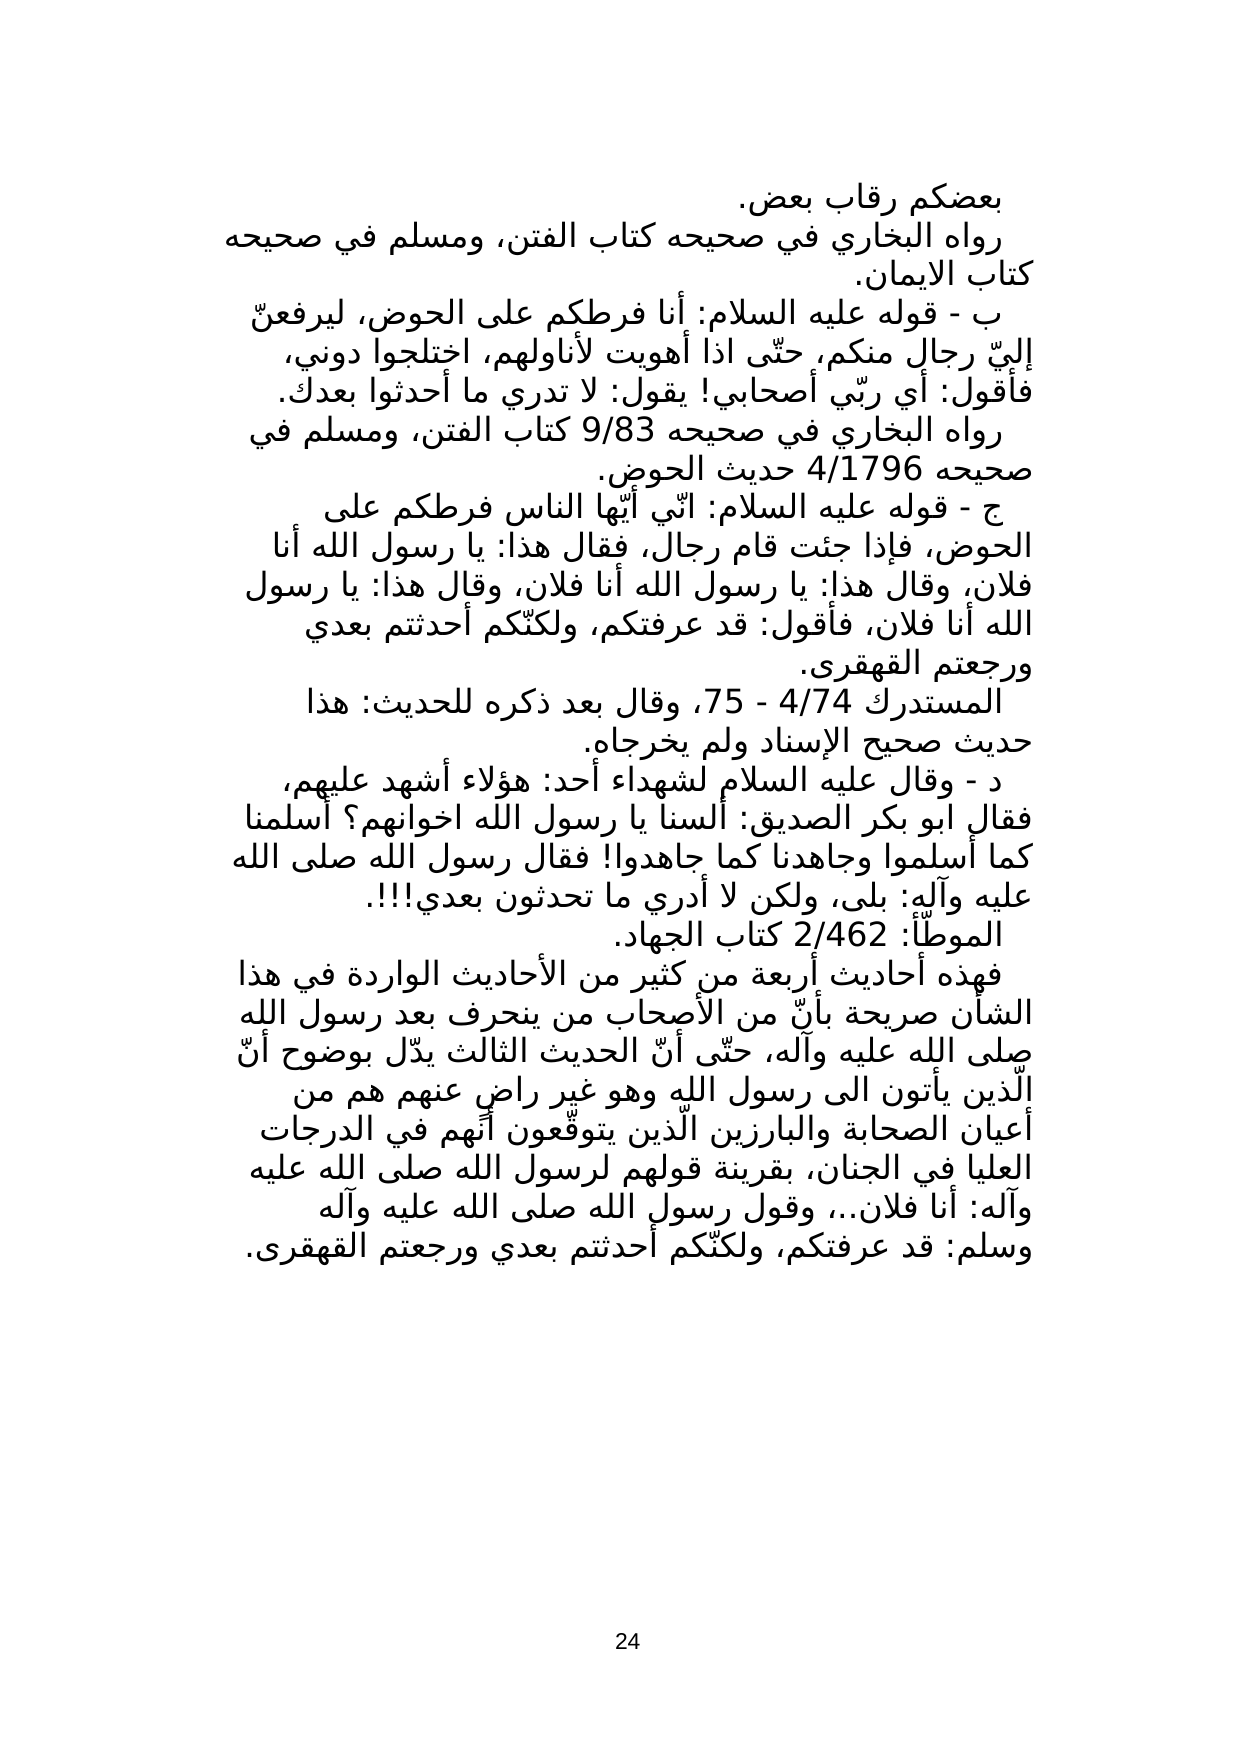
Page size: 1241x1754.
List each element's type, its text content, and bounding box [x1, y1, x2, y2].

text ج - قوله عليه السلام: انّي أيّها الناس فرطكم على الحوض، فإذا جئت قام رجال، فقال هذا: يا رسول الله أنا فلان، وقال هذا: يا رسول الله أنا فلان، وقال هذا: يا رسول الله أنا فلان، فأقول: قد عرفتكم، ولكنّكم أحدثتم بعدي ورجعتم القهقرى. [222, 488, 1033, 682]
text بعضكم رقاب بعض. [222, 177, 1033, 216]
text ب - قوله عليه السلام: أنا فرطكم على الحوض، ليرفعنّ إليّ رجال منكم، حتّى اذا أهويت لأناولهم، اختلجوا دوني، فأقول: أي ربّي أصحابي! يقول: لا تدري ما أحدثوا بعدك. [222, 294, 1033, 410]
text رواه البخاري في صحيحه 9/83 كتاب الفتن، ومسلم في صحيحه 4/1796 حديث الحوض. [222, 410, 1033, 488]
text د - وقال عليه السلام لشهداء أحد: هؤلاء أشهد عليهم، فقال ابو بكر الصديق: ألسنا يا رسول الله اخوانهم؟ أسلمنا كما أسلموا وجاهدنا كما جاهدوا! فقال رسول الله صلى الله عليه وآله: بلى، ولكن لا أدري ما تحدثون بعدي!!!. [222, 760, 1033, 915]
text فهذه أحاديث أربعة من كثير من الأحاديث الواردة في هذا الشأن صريحة بأنّ من الأصحاب من ينحرف بعد رسول الله صلى الله عليه وآله، حتّى أنّ الحديث الثالث يدّل بوضوح أنّ الّذين يأتون الى رسول الله وهو غير راضٍ عنهم هم من أعيان الصحابة والبارزين الّذين يتوقّعون أنهم في الدرجات العليا في الجنان، بقرينة قولهم لرسول الله صلى الله عليه وآله: أنا فلان..، وقول رسول الله صلى الله عليه وآله وسلم: قد عرفتكم، ولكنّكم أحدثتم بعدي ورجعتم القهقرى. [222, 954, 1033, 1265]
text المستدرك 4/74 - 75، وقال بعد ذكره للحديث: هذا حديث صحيح الإسناد ولم يخرجاه. [222, 682, 1033, 760]
text رواه البخاري في صحيحه كتاب الفتن، ومسلم في صحيحه كتاب الايمان. [222, 216, 1033, 294]
text الموطّأ: 2/462 كتاب الجهاد. [222, 915, 1033, 954]
